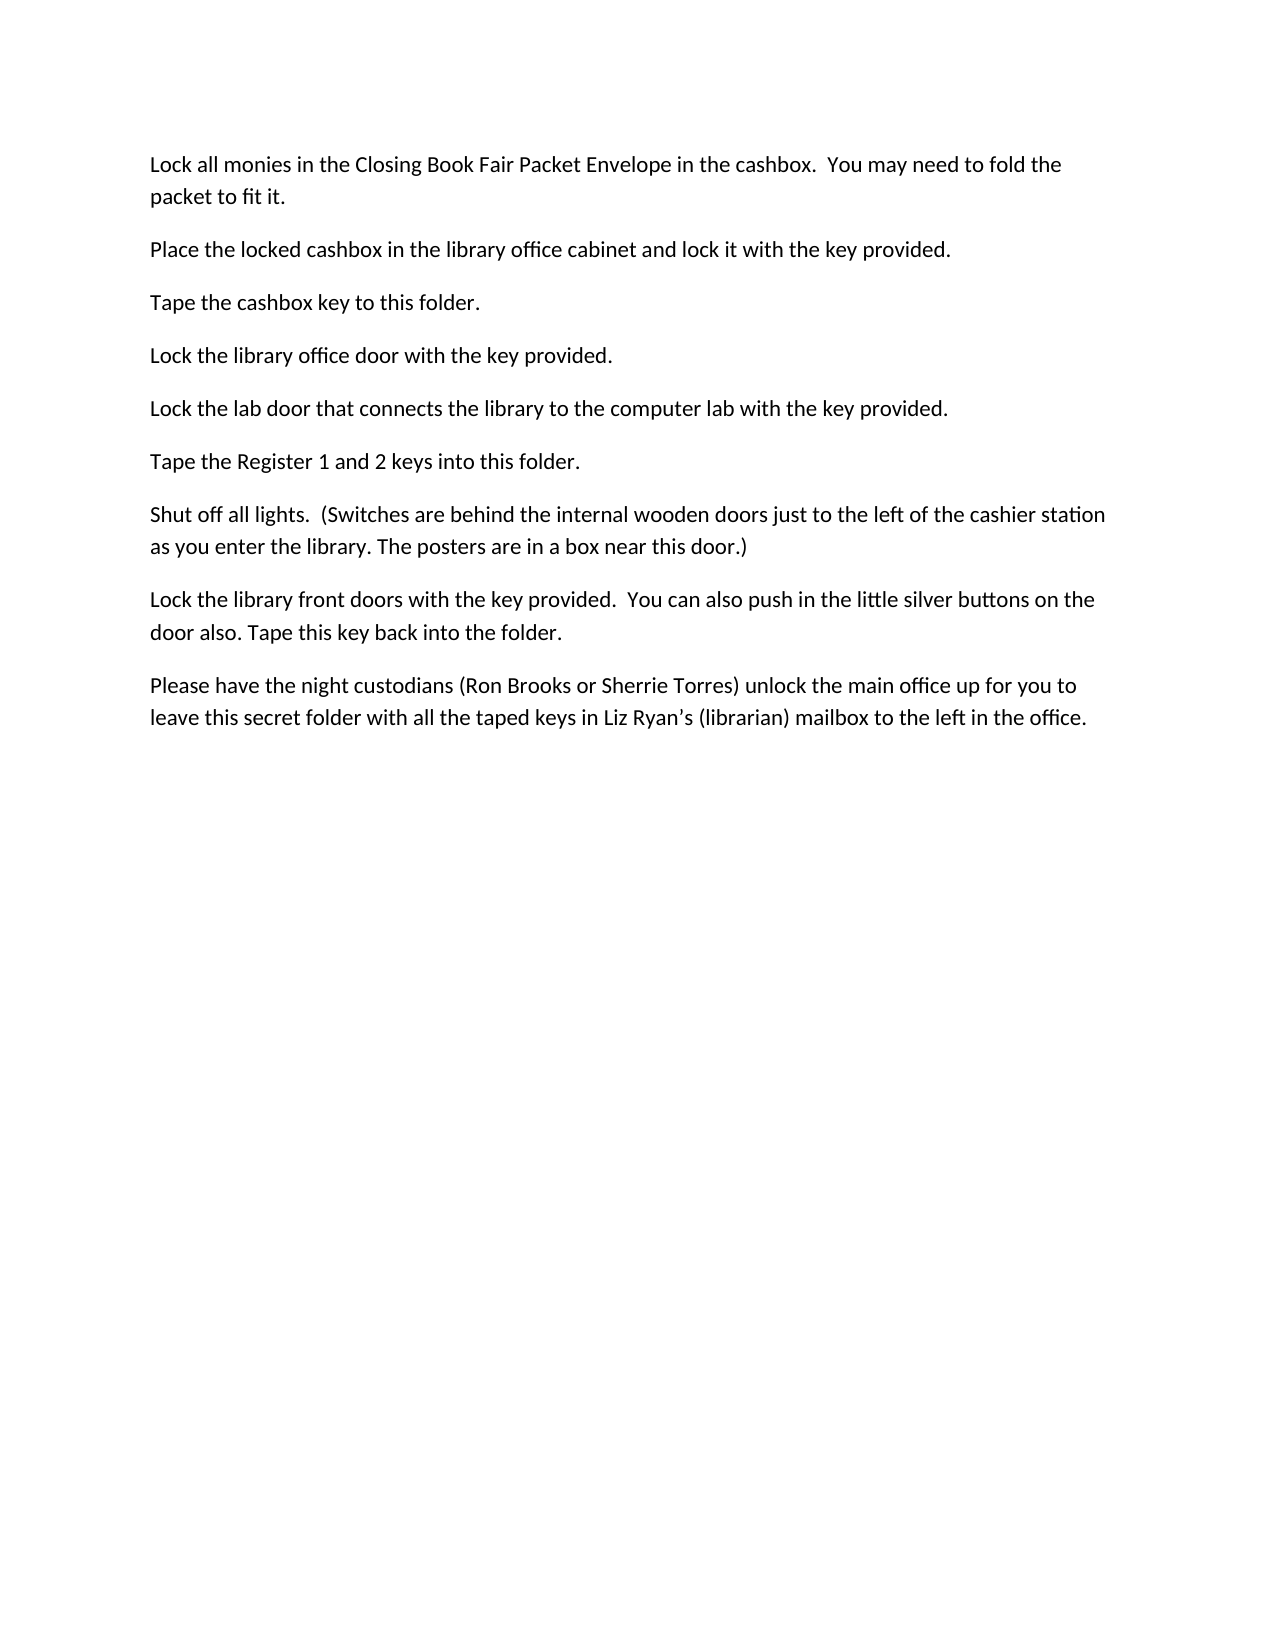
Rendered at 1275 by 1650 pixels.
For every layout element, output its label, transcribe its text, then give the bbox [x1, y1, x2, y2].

text Lock the library office door with the key provided. [150, 341, 1125, 369]
text Lock all monies in the Closing Book Fair Packet Envelope in the cashbox. You may need to fold the packet to fit it. [150, 150, 1125, 210]
text Tape the cashbox key to this folder. [150, 288, 1125, 316]
text Place the locked cashbox in the library office cabinet and lock it with the key provided. [150, 235, 1125, 263]
text Please have the night custodians (Ron Brooks or Sherrie Torres) unlock the main office up for you to leave this secret folder with all the taped keys in Liz Ryan’s (librarian) mailbox to the left in the office. [150, 671, 1125, 731]
text Lock the lab door that connects the library to the computer lab with the key provided. [150, 394, 1125, 422]
text Tape the Register 1 and 2 keys into this folder. [150, 447, 1125, 475]
text Lock the library front doors with the key provided. You can also push in the little silver buttons on the door also. Tape this key back into the folder. [150, 586, 1125, 646]
text Shut off all lights. (Switches are behind the internal wooden doors just to the left of the cashier station as you enter the library. The posters are in a box near this door.) [150, 500, 1125, 561]
